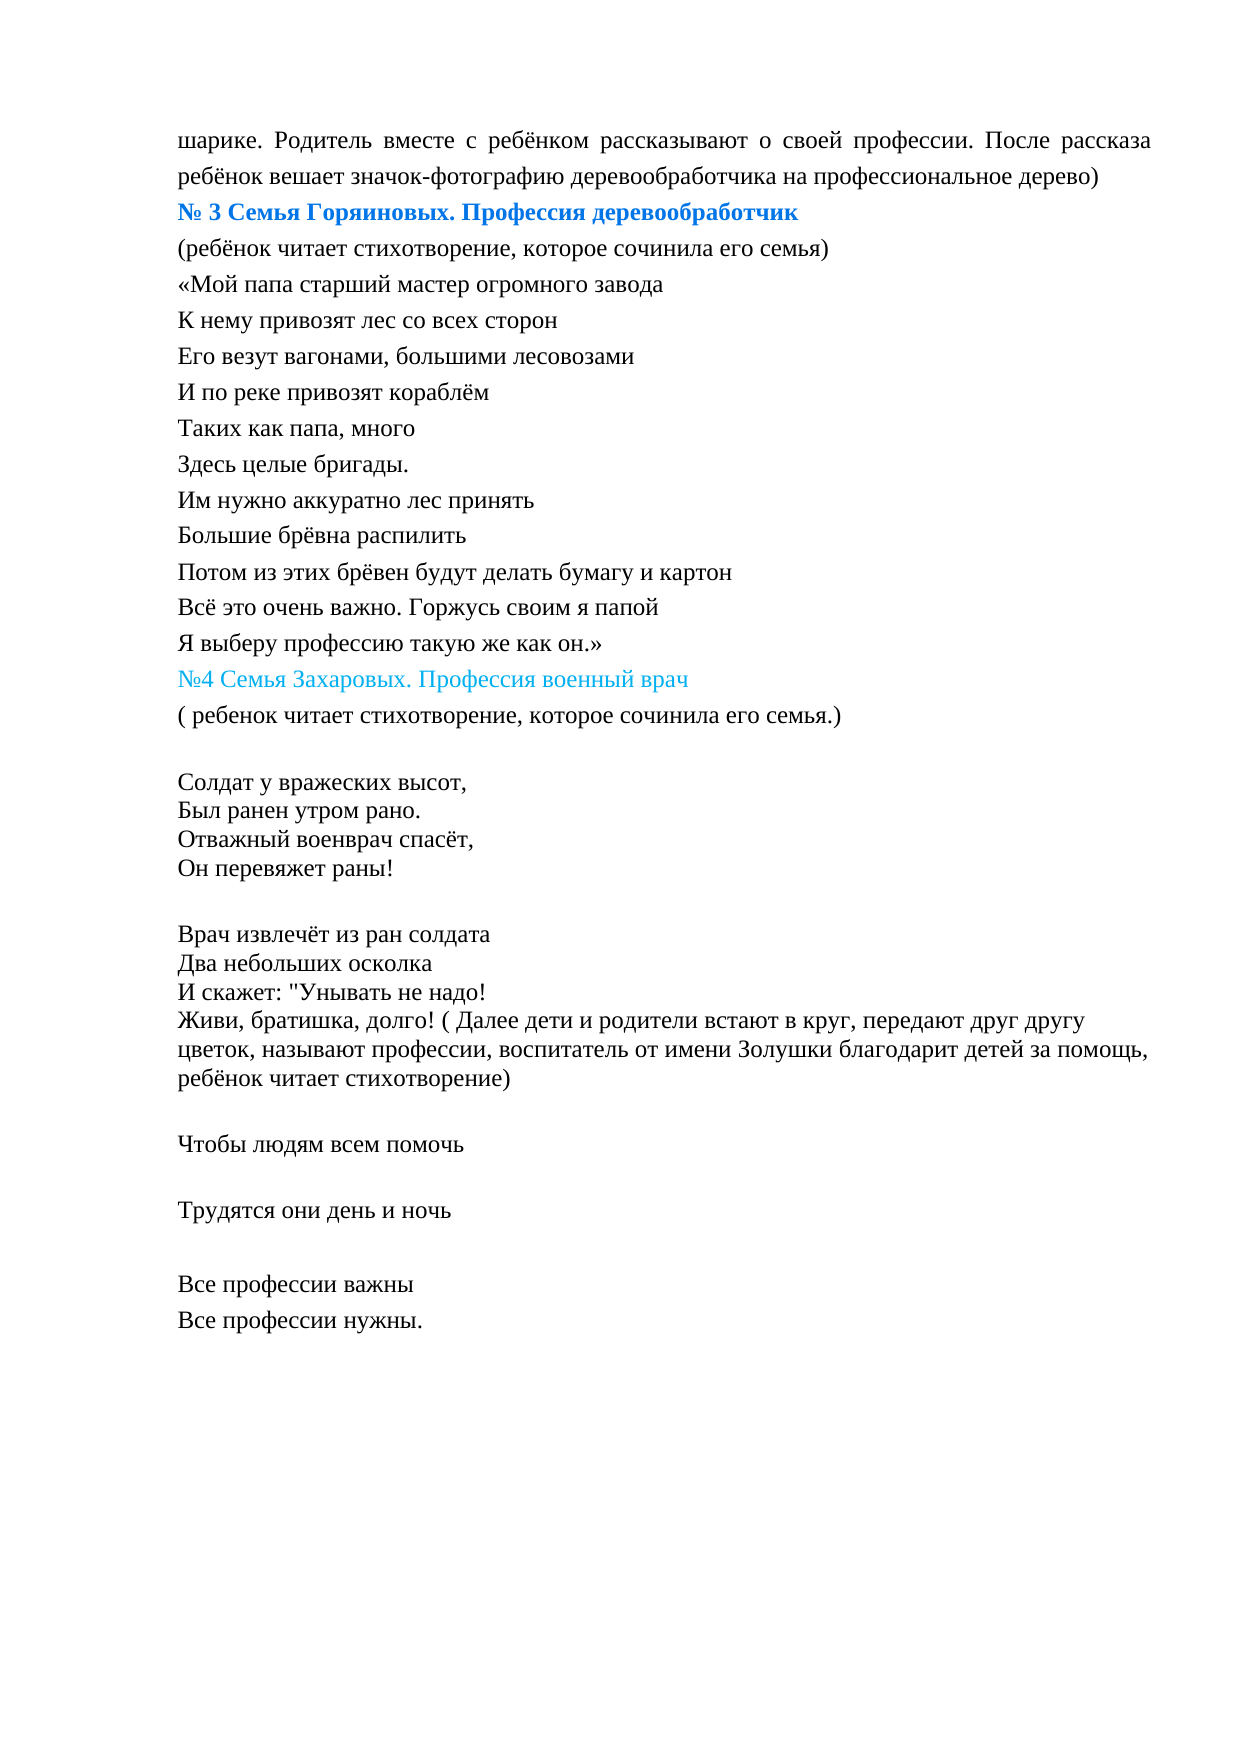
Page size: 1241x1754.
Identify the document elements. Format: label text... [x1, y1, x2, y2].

text Потом из этих брёвен будут делать бумагу и картон [177, 549, 1152, 585]
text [177, 118, 1152, 190]
text Солдат у вражеских высот, Был ранен утром рано. Отважный военврач спасёт, Он перевяжет раны! [177, 767, 1152, 882]
text «Мой папа старший мастер огромного завода [177, 262, 1152, 298]
text (ребёнок читает стихотворение, которое сочинила его семья) [177, 226, 1152, 262]
text К нему привозят лес со всех сторон [177, 298, 1152, 334]
text Таких как папа, много [177, 406, 1152, 442]
text Трудятся они день и ночь [177, 1195, 1152, 1224]
text Врач извлечёт из ран солдата Два небольших осколка И скажет: "Унывать не надо! Живи, братишка, долго! ( Далее дети и родители встают в круг, передают друг другу цветок, называют профессии, воспитатель от имени Золушки благодарит детей за помощь, ребёнок читает стихотворение) [177, 919, 1152, 1092]
text Я выберу профессию такую же как он.» [177, 621, 1152, 657]
text №4 Семья Захаровых. Профессия военный врач [177, 657, 1152, 693]
text Всё это очень важно. Горжусь своим я папой [177, 585, 1152, 621]
text Его везут вагонами, большими лесовозами [177, 334, 1152, 370]
text Здесь целые бригады. [177, 442, 1152, 477]
text № 3 Семья Горяиновых. Профессия деревообработчик [177, 190, 1152, 226]
text И по реке привозят кораблём [177, 370, 1152, 406]
text Все профессии нужны. [177, 1297, 1152, 1333]
text Все профессии важны [177, 1262, 1152, 1297]
text Чтобы людям всем помочь [177, 1129, 1152, 1158]
text Им нужно аккуратно лес принять [177, 477, 1152, 513]
text Большие брёвна распилить [177, 513, 1152, 549]
text ( ребенок читает стихотворение, которое сочинила его семья.) [177, 693, 1152, 729]
